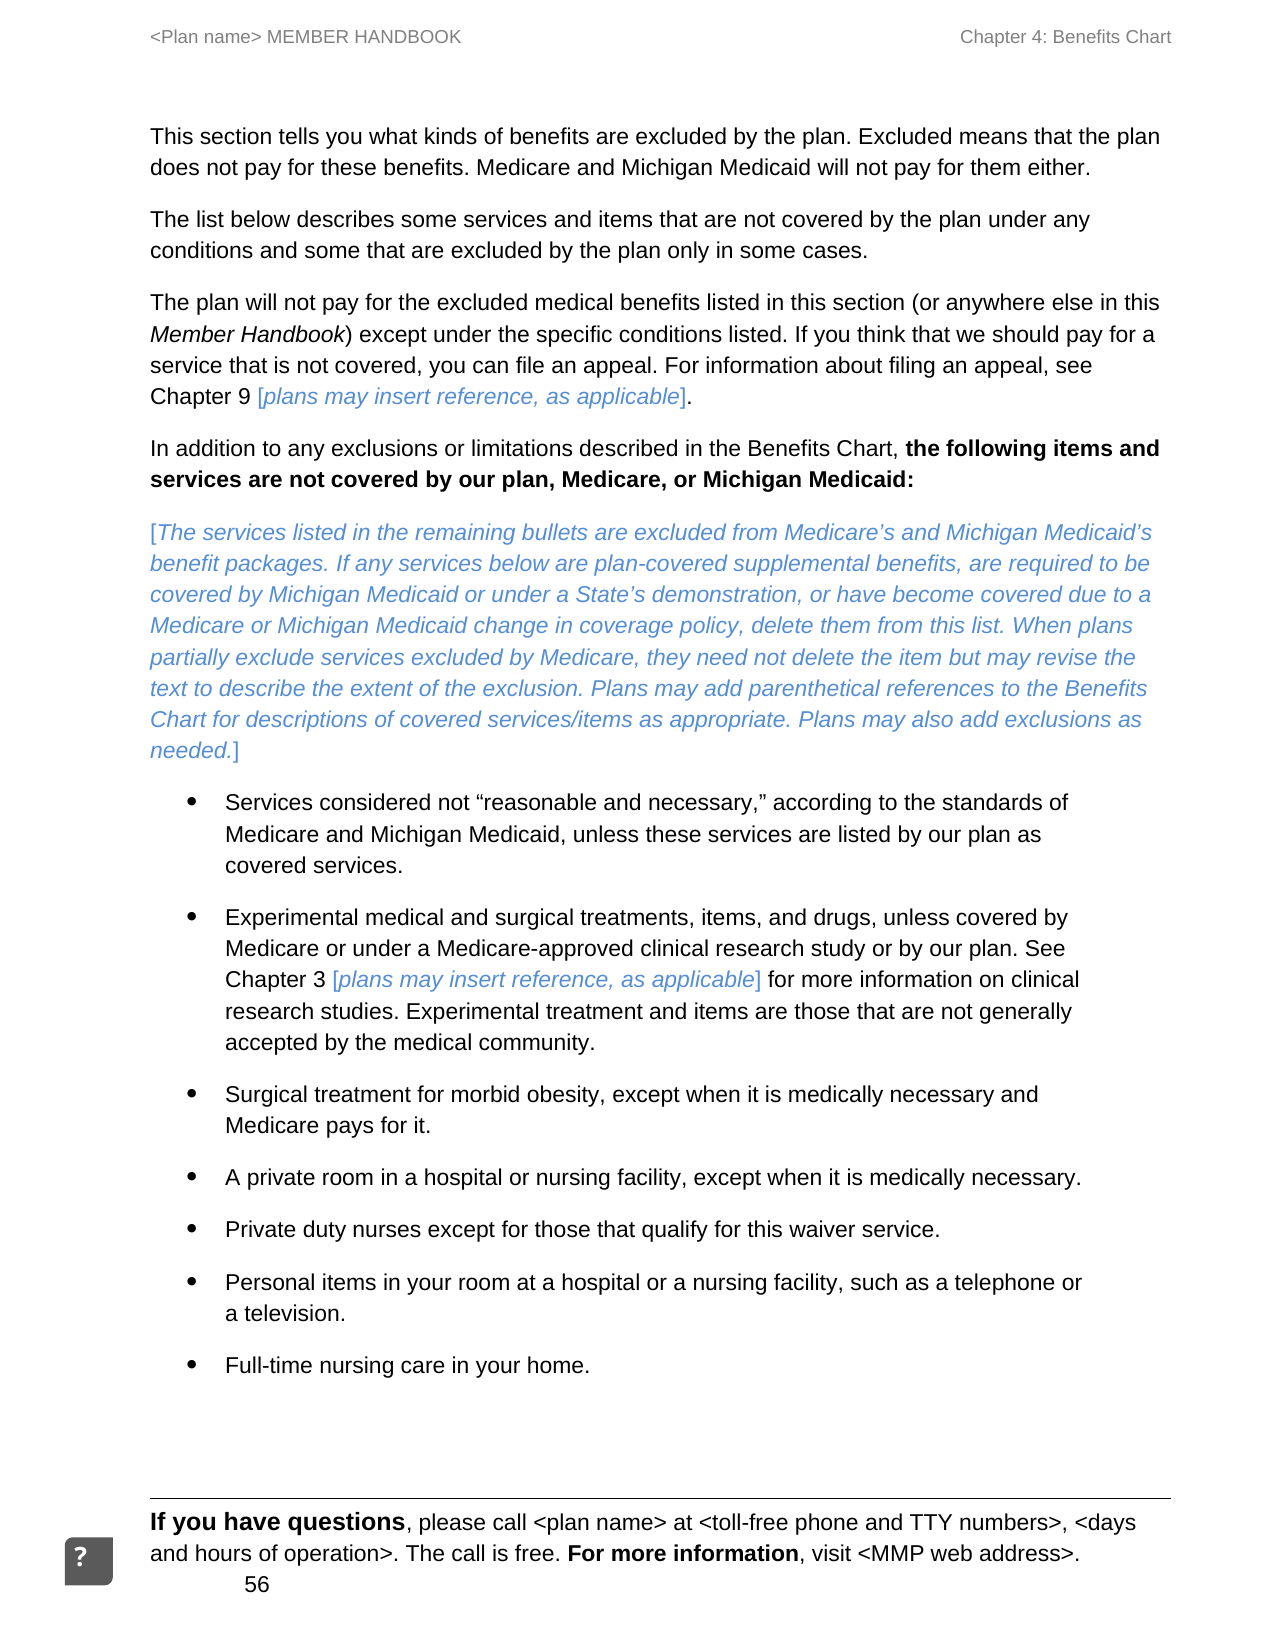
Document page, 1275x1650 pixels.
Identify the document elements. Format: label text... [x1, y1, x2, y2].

text The plan will not pay for the excluded medical benefits listed in this section (or anywhere else in this Member Handbook) except under the specific conditions listed. If you think that we should pay for a service that is not covered, you can file an appeal. For information about filing an appeal, see Chapter 9 [plans may insert reference, as applicable]. [150, 286, 1171, 411]
list Full-time nursing care in your home. [187, 1348, 1096, 1379]
list Private duty nurses except for those that qualify for this waiver service. [187, 1213, 1096, 1244]
text The list below describes some services and items that are not covered by the plan under any conditions and some that are excluded by the plan only in some cases. [150, 202, 1171, 265]
list Experimental medical and surgical treatments, items, and drugs, unless covered by Medicare or under a Medicare-approved clinical research study or by our plan. See Chapter 3 [plans may insert reference, as applicable] for more information on clinical research studies. Experimental treatment and items are those that are not generally accepted by the medical community. [187, 900, 1096, 1057]
list Services considered not “reasonable and necessary,” according to the standards of Medicare and Michigan Medicaid, unless these services are listed by our plan as covered services. [187, 786, 1096, 879]
list Surgical treatment for morbid obesity, except when it is medically necessary and Medicare pays for it. [187, 1077, 1096, 1140]
list Personal items in your room at a hospital or a nursing facility, such as a telephone or a television. [187, 1265, 1096, 1327]
text In addition to any exclusions or limitations described in the Benefits Chart, the following items and services are not covered by our plan, Medicare, or Michigan Medicaid: [150, 432, 1171, 494]
list A private room in a hospital or nursing facility, except when it is medically necessary. [187, 1161, 1096, 1192]
text This section tells you what kinds of benefits are excluded by the plan. Excluded means that the plan does not pay for these benefits. Medicare and Michigan Medicaid will not pay for them either. [150, 119, 1171, 182]
text [The services listed in the remaining bullets are excluded from Medicare’s and Michigan Medicaid’s benefit packages. If any services below are plan-covered supplemental benefits, are required to be covered by Michigan Medicaid or under a State’s demonstration, or have become covered due to a Medicare or Michigan Medicaid change in coverage policy, delete them from this list. When plans partially exclude services excluded by Medicare, they need not delete the item but may revise the text to describe the extent of the exclusion. Plans may add parenthetical references to the Benefits Chart for descriptions of covered services/items as appropriate. Plans may also add exclusions as needed.] [150, 515, 1171, 765]
